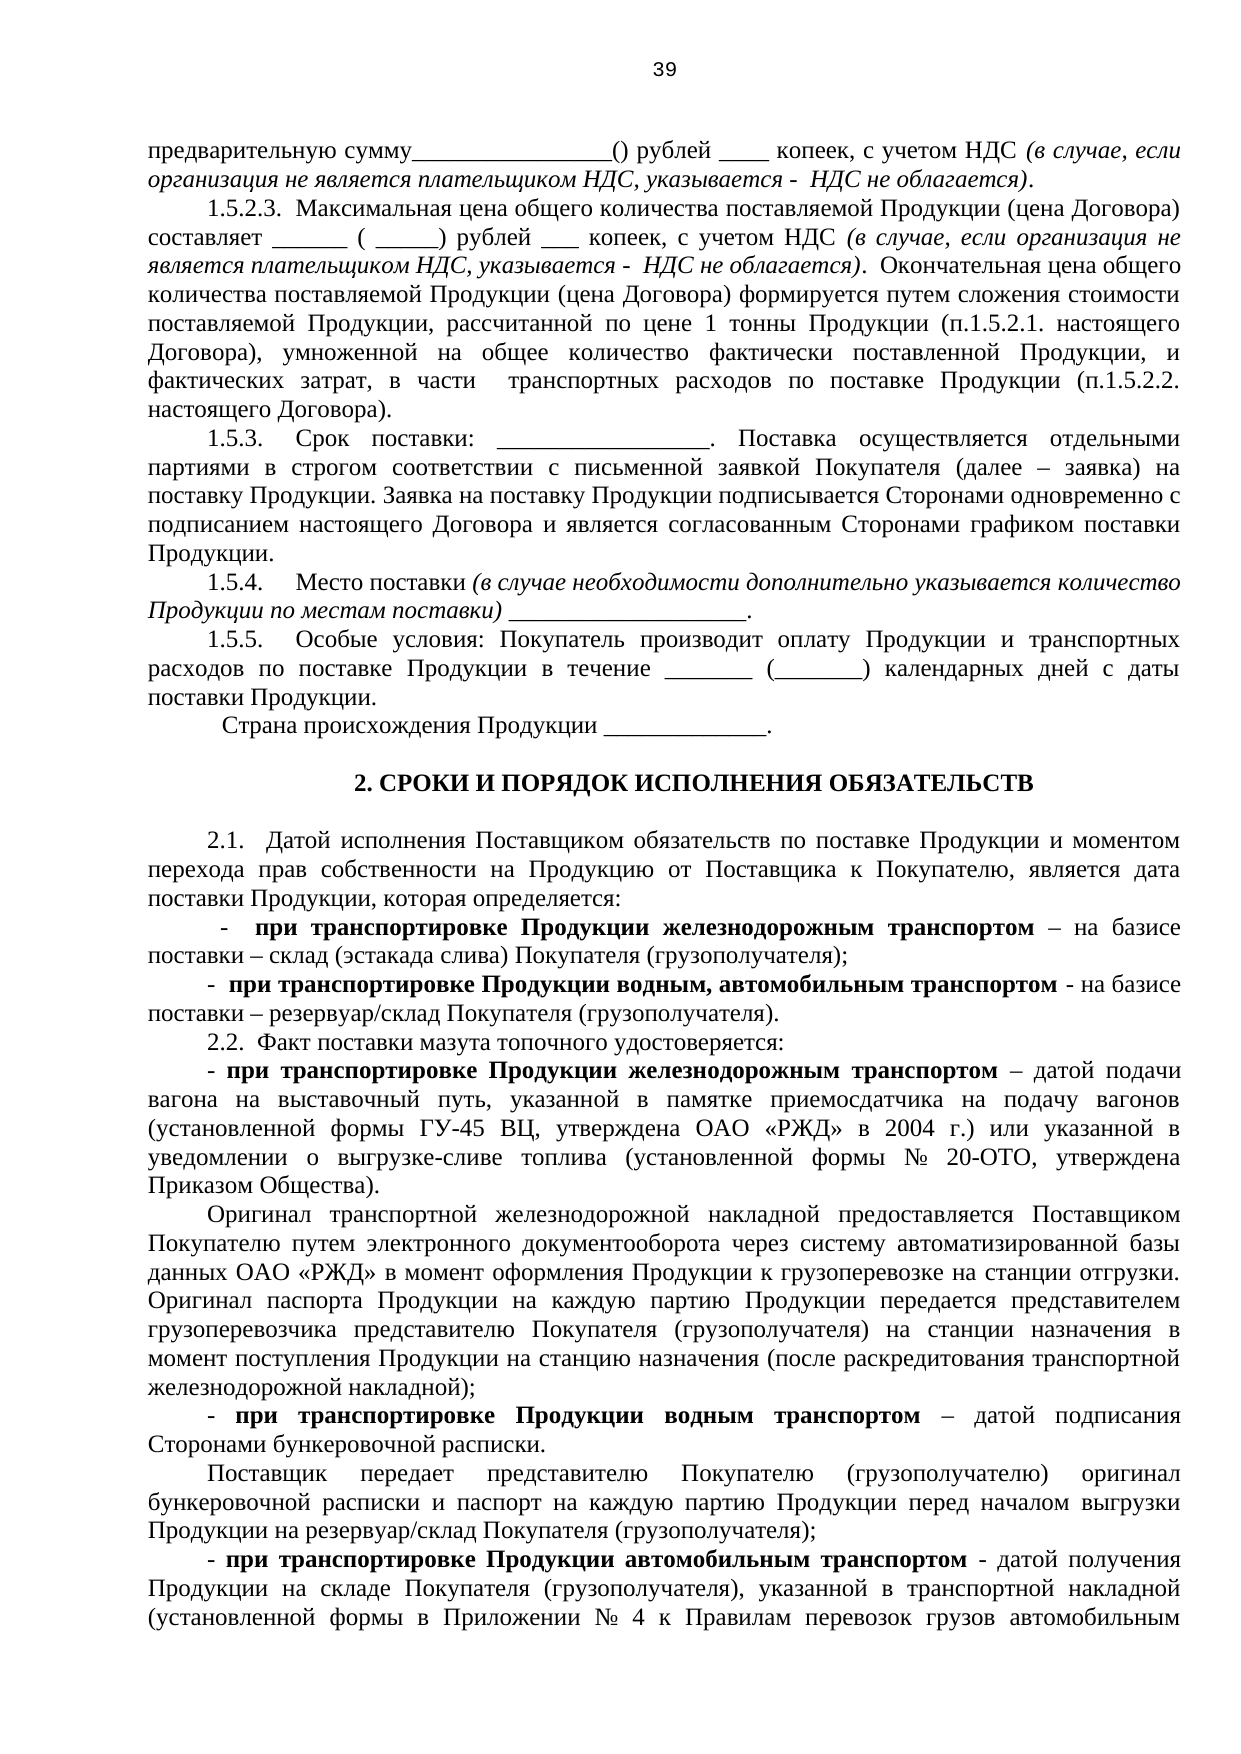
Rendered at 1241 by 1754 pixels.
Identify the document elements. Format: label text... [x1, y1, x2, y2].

list Максимальная цена общего количества поставляемой Продукции (цена Договора) составляет ______ ( _____) рублей ___ копеек, с учетом НДС (в случае, если организация не является плательщиком НДС, указывается - НДС не облагается). Окончательная цена общего количества поставляемой Продукции (цена Договора) формируется путем сложения стоимости поставляемой Продукции, рассчитанной по цене 1 тонны Продукции (п.1.5.2.1. настоящего Договора), умноженной на общее количество фактически поставленной Продукции, и фактических затрат, в части транспортных расходов по поставке Продукции (п.1.5.2.2. настоящего Договора). [148, 193, 1181, 423]
list Место поставки (в случае необходимости дополнительно указывается количество Продукции по местам поставки) ___________________. [148, 567, 1181, 624]
text - при транспортировке Продукции железнодорожным транспортом – датой подачи вагона на выставочный путь, указанной в памятке приемосдатчика на подачу вагонов (установленной формы ГУ-45 ВЦ, утверждена ОАО «РЖД» в 2004 г.) или указанной в уведомлении о выгрузке-сливе топлива (установленной формы № 20-ОТО, утверждена Приказом Общества). [148, 1055, 1181, 1199]
text - при транспортировке Продукции железнодорожным транспортом – на базисе поставки – склад (эстакада слива) Покупателя (грузополучателя); [148, 912, 1181, 969]
text 2. СРОКИ И ПОРЯДОК ИСПОЛНЕНИЯ ОБЯЗАТЕЛЬСТВ [148, 768, 1181, 797]
text 2.2. Факт поставки мазута топочного удостоверяется: [148, 1027, 1181, 1055]
text - при транспортировке Продукции водным, автомобильным транспортом - на базисе поставки – резервуар/склад Покупателя (грузополучателя). [148, 969, 1181, 1027]
text - при транспортировке Продукции водным транспортом – датой подписания Сторонами бункеровочной расписки. [148, 1400, 1181, 1458]
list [148, 135, 1181, 193]
list Датой исполнения Поставщиком обязательств по поставке Продукции и моментом перехода прав собственности на Продукцию от Поставщика к Покупателю, является дата поставки Продукции, которая определяется: [148, 825, 1181, 912]
text Оригинал транспортной железнодорожной накладной предоставляется Поставщиком Покупателю путем электронного документооборота через систему автоматизированной базы данных ОАО «РЖД» в момент оформления Продукции к грузоперевозке на станции отгрузки. Оригинал паспорта Продукции на каждую партию Продукции передается представителем грузоперевозчика представителю Покупателя (грузополучателя) на станции назначения в момент поступления Продукции на станцию назначения (после раскредитования транспортной железнодорожной накладной); [148, 1199, 1181, 1400]
list Срок поставки: _________________. Поставка осуществляется отдельными партиями в строгом соответствии с письменной заявкой Покупателя (далее – заявка) на поставку Продукции. Заявка на поставку Продукции подписывается Сторонами одновременно с подписанием настоящего Договора и является согласованным Сторонами графиком поставки Продукции. [148, 423, 1181, 567]
text Страна происхождения Продукции _____________. [148, 710, 1181, 739]
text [148, 1544, 1181, 1630]
list Особые условия: Покупатель производит оплату Продукции и транспортных расходов по поставке Продукции в течение _______ (_______) календарных дней с даты поставки Продукции. [148, 624, 1181, 710]
text Поставщик передает представителю Покупателю (грузополучателю) оригинал бункеровочной расписки и паспорт на каждую партию Продукции перед началом выгрузки Продукции на резервуар/склад Покупателя (грузополучателя); [148, 1458, 1181, 1544]
